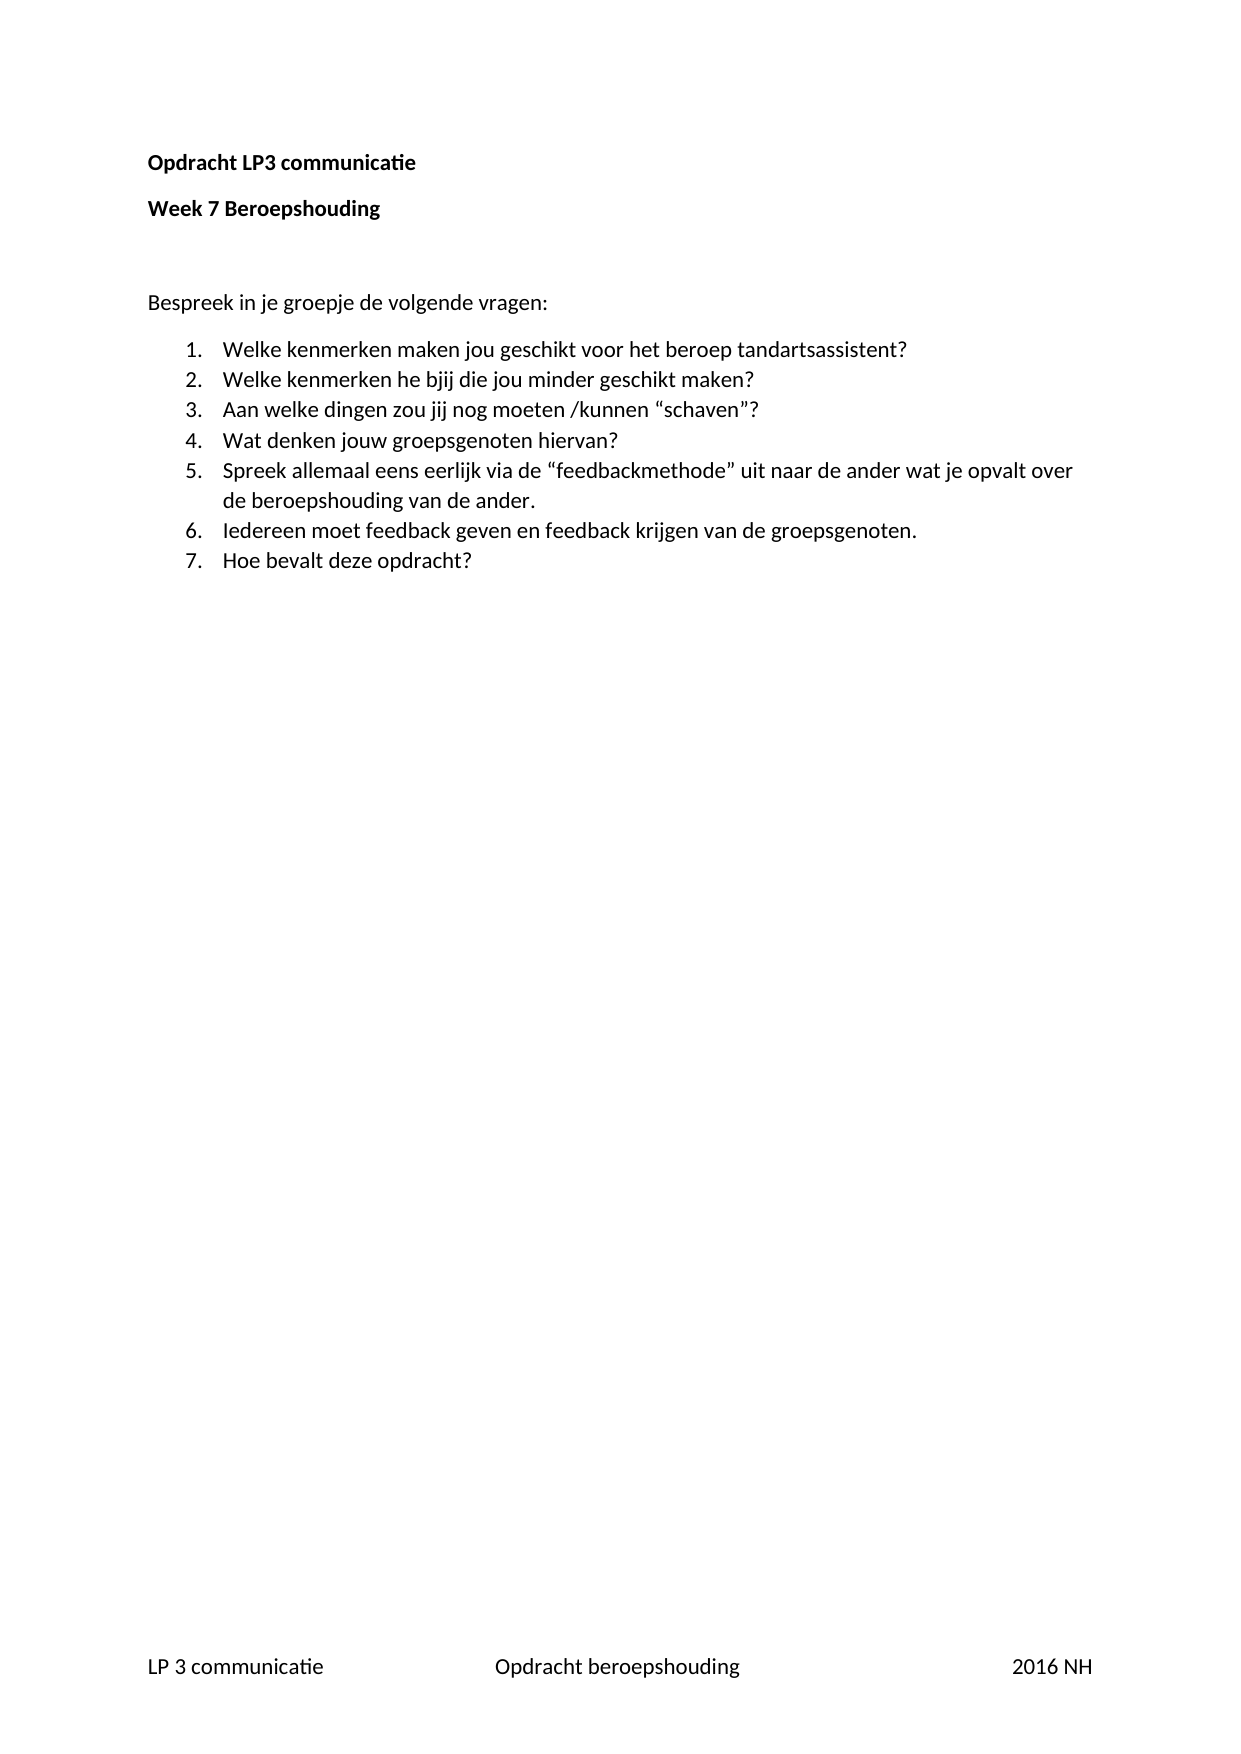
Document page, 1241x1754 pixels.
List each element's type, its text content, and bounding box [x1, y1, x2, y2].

list Iedereen moet feedback geven en feedback krijgen van de groepsgenoten. [185, 516, 1093, 544]
list Spreek allemaal eens eerlijk via de “feedbackmethode” uit naar de ander wat je opvalt over de beroepshouding van de ander. [185, 456, 1093, 514]
list Wat denken jouw groepsgenoten hiervan? [185, 426, 1093, 454]
list Welke kenmerken maken jou geschikt voor het beroep tandartsassistent? [185, 335, 1093, 363]
text Week 7 Beroepshouding [148, 194, 1093, 222]
list Aan welke dingen zou jij nog moeten /kunnen “schaven”? [185, 396, 1093, 423]
text Bespreek in je groepje de volgende vragen: [148, 288, 1093, 316]
list Welke kenmerken he bjij die jou minder geschikt maken? [185, 365, 1093, 393]
text Opdracht LP3 communicatie [148, 148, 1093, 176]
list Hoe bevalt deze opdracht? [185, 547, 1093, 574]
